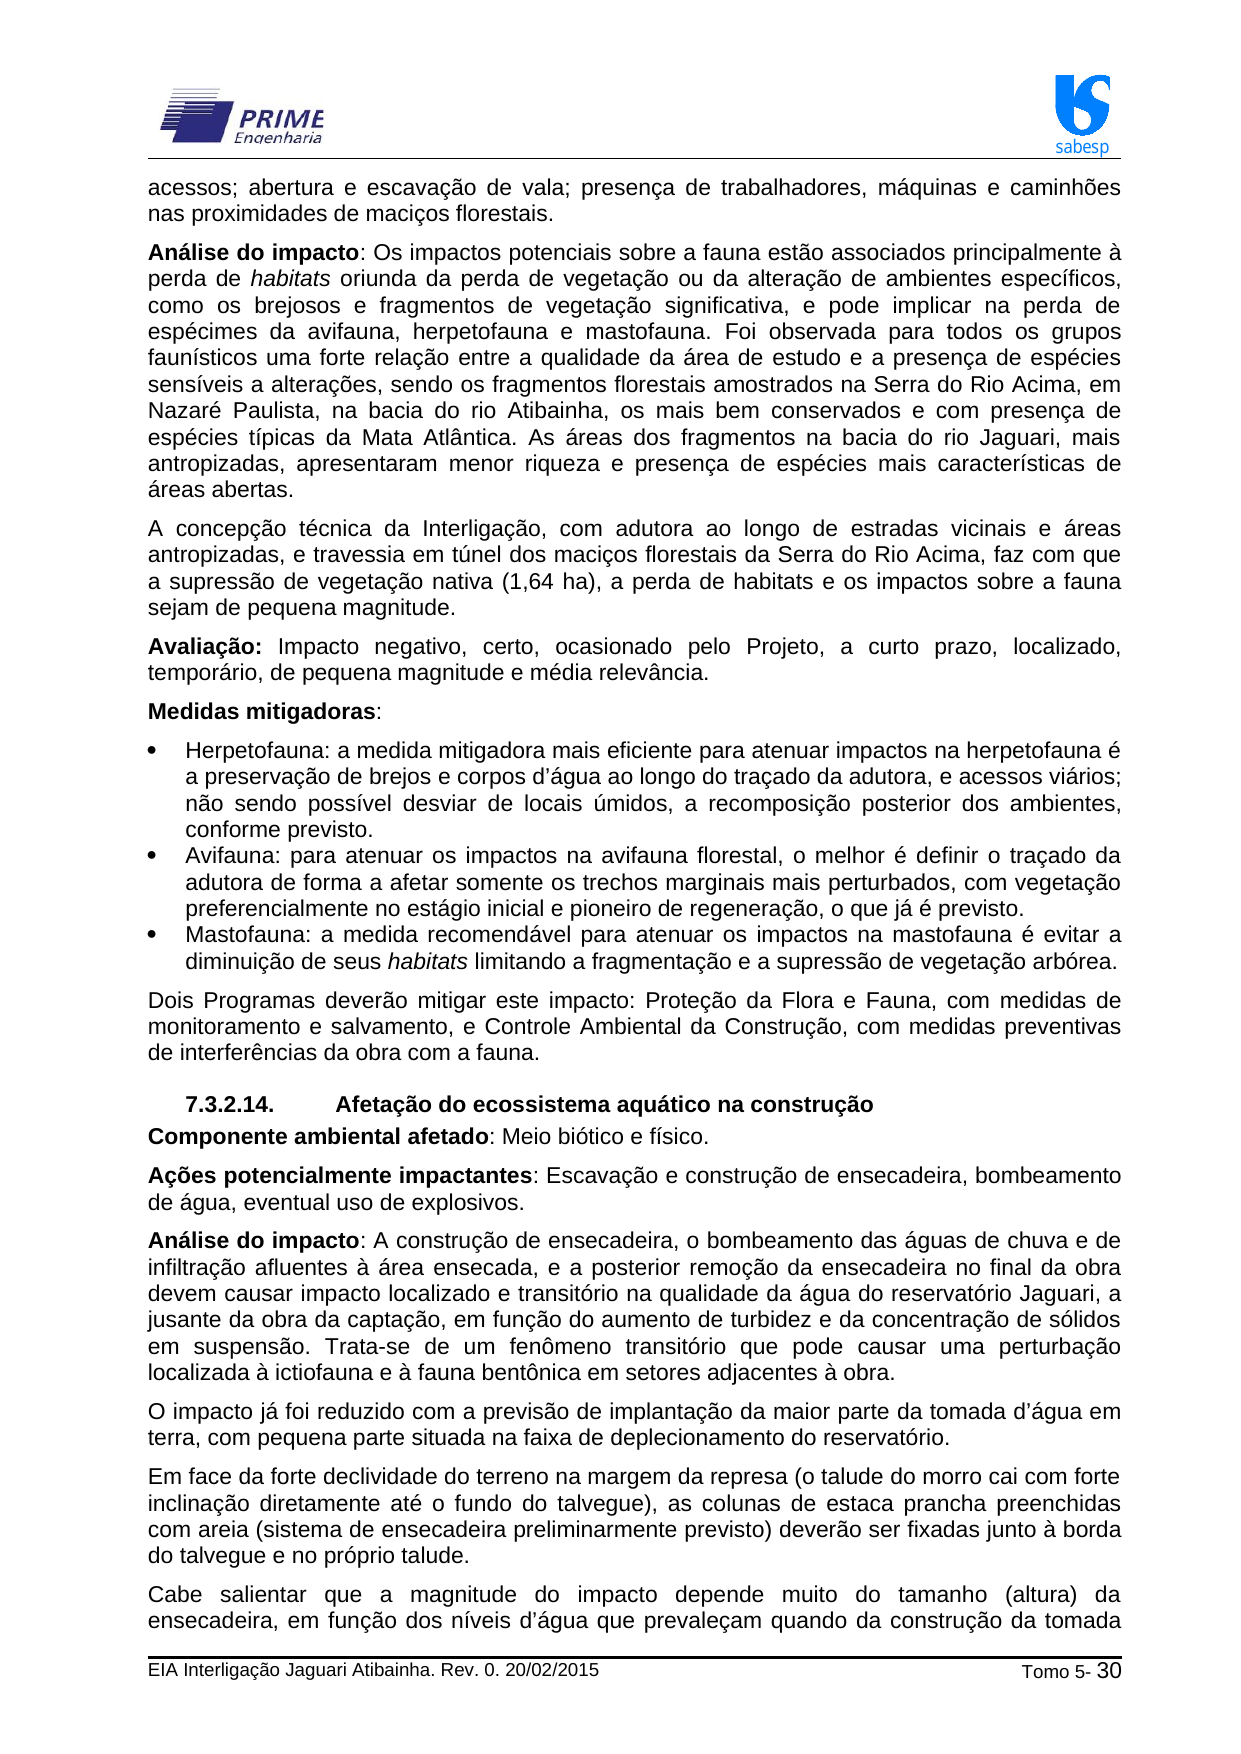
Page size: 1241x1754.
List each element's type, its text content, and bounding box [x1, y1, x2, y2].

text A concepção técnica da Interligação, com adutora ao longo de estradas vicinais e áreas antropizadas, e travessia em túnel dos maciços florestais da Serra do Rio Acima, faz com que a supressão de vegetação nativa (1,64 ha), a perda de habitats e os impactos sobre a fauna sejam de pequena magnitude. [148, 515, 1122, 620]
text O impacto já foi reduzido com a previsão de implantação da maior parte da tomada d’água em terra, com pequena parte situada na faixa de deplecionamento do reservatório. [148, 1398, 1122, 1451]
text Medidas mitigadoras: [148, 698, 1122, 724]
text Análise do impacto: A construção de ensecadeira, o bombeamento das águas de chuva e de infiltração afluentes à área ensecada, e a posterior remoção da ensecadeira no final da obra devem causar impacto localizado e transitório na qualidade da água do reservatório Jaguari, a jusante da obra da captação, em função do aumento de turbidez e da concentração de sólidos em suspensão. Trata-se de um fenômeno transitório que pode causar uma perturbação localizada à ictiofauna e à fauna bentônica em setores adjacentes à obra. [148, 1227, 1122, 1386]
text Dois Programas deverão mitigar este impacto: Proteção da Flora e Fauna, com medidas de monitoramento e salvamento, e Controle Ambiental da Construção, com medidas preventivas de interferências da obra com a fauna. [148, 987, 1122, 1066]
text Componente ambiental afetado: Meio biótico e físico. [148, 1123, 1122, 1150]
text Em face da forte declividade do terreno na margem da represa (o talude do morro cai com forte inclinação diretamente até o fundo do talvegue), as colunas de estaca prancha preenchidas com areia (sistema de ensecadeira preliminarmente previsto) deverão ser fixadas junto à borda do talvegue e no próprio talude. [148, 1463, 1122, 1569]
text Ações potencialmente impactantes: Escavação e construção de ensecadeira, bombeamento de água, eventual uso de explosivos. [148, 1162, 1122, 1215]
text Análise do impacto: Os impactos potenciais sobre a fauna estão associados principalmente à perda de habitats oriunda da perda de vegetação ou da alteração de ambientes específicos, como os brejosos e fragmentos de vegetação significativa, e pode implicar na perda de espécimes da avifauna, herpetofauna e mastofauna. Foi observada para todos os grupos faunísticos uma forte relação entre a qualidade da área de estudo e a presença de espécies sensíveis a alterações, sendo os fragmentos florestais amostrados na Serra do Rio Acima, em Nazaré Paulista, na bacia do rio Atibainha, os mais bem conservados e com presença de espécies típicas da Mata Atlântica. As áreas dos fragmentos na bacia do rio Jaguari, mais antropizadas, apresentaram menor riqueza e presença de espécies mais características de áreas abertas. [148, 239, 1122, 502]
text Avaliação: Impacto negativo, certo, ocasionado pelo Projeto, a curto prazo, localizado, temporário, de pequena magnitude e média relevância. [148, 633, 1122, 686]
list Avifauna: para atenuar os impactos na avifauna florestal, o melhor é definir o traçado da adutora de forma a afetar somente os trechos marginais mais perturbados, com vegetação preferencialmente no estágio inicial e pioneiro de regeneração, o que já é previsto. [148, 842, 1122, 921]
list Herpetofauna: a medida mitigadora mais eficiente para atenuar impactos na herpetofauna é a preservação de brejos e corpos d’água ao longo do traçado da adutora, e acessos viários; não sendo possível desviar de locais úmidos, a recomposição posterior dos ambientes, conforme previsto. [148, 737, 1122, 842]
subtitle Afetação do ecossistema aquático na construção [185, 1091, 1122, 1117]
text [148, 1581, 1122, 1634]
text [148, 174, 1122, 226]
list Mastofauna: a medida recomendável para atenuar os impactos na mastofauna é evitar a diminuição de seus habitats limitando a fragmentação e a supressão de vegetação arbórea. [148, 921, 1122, 974]
